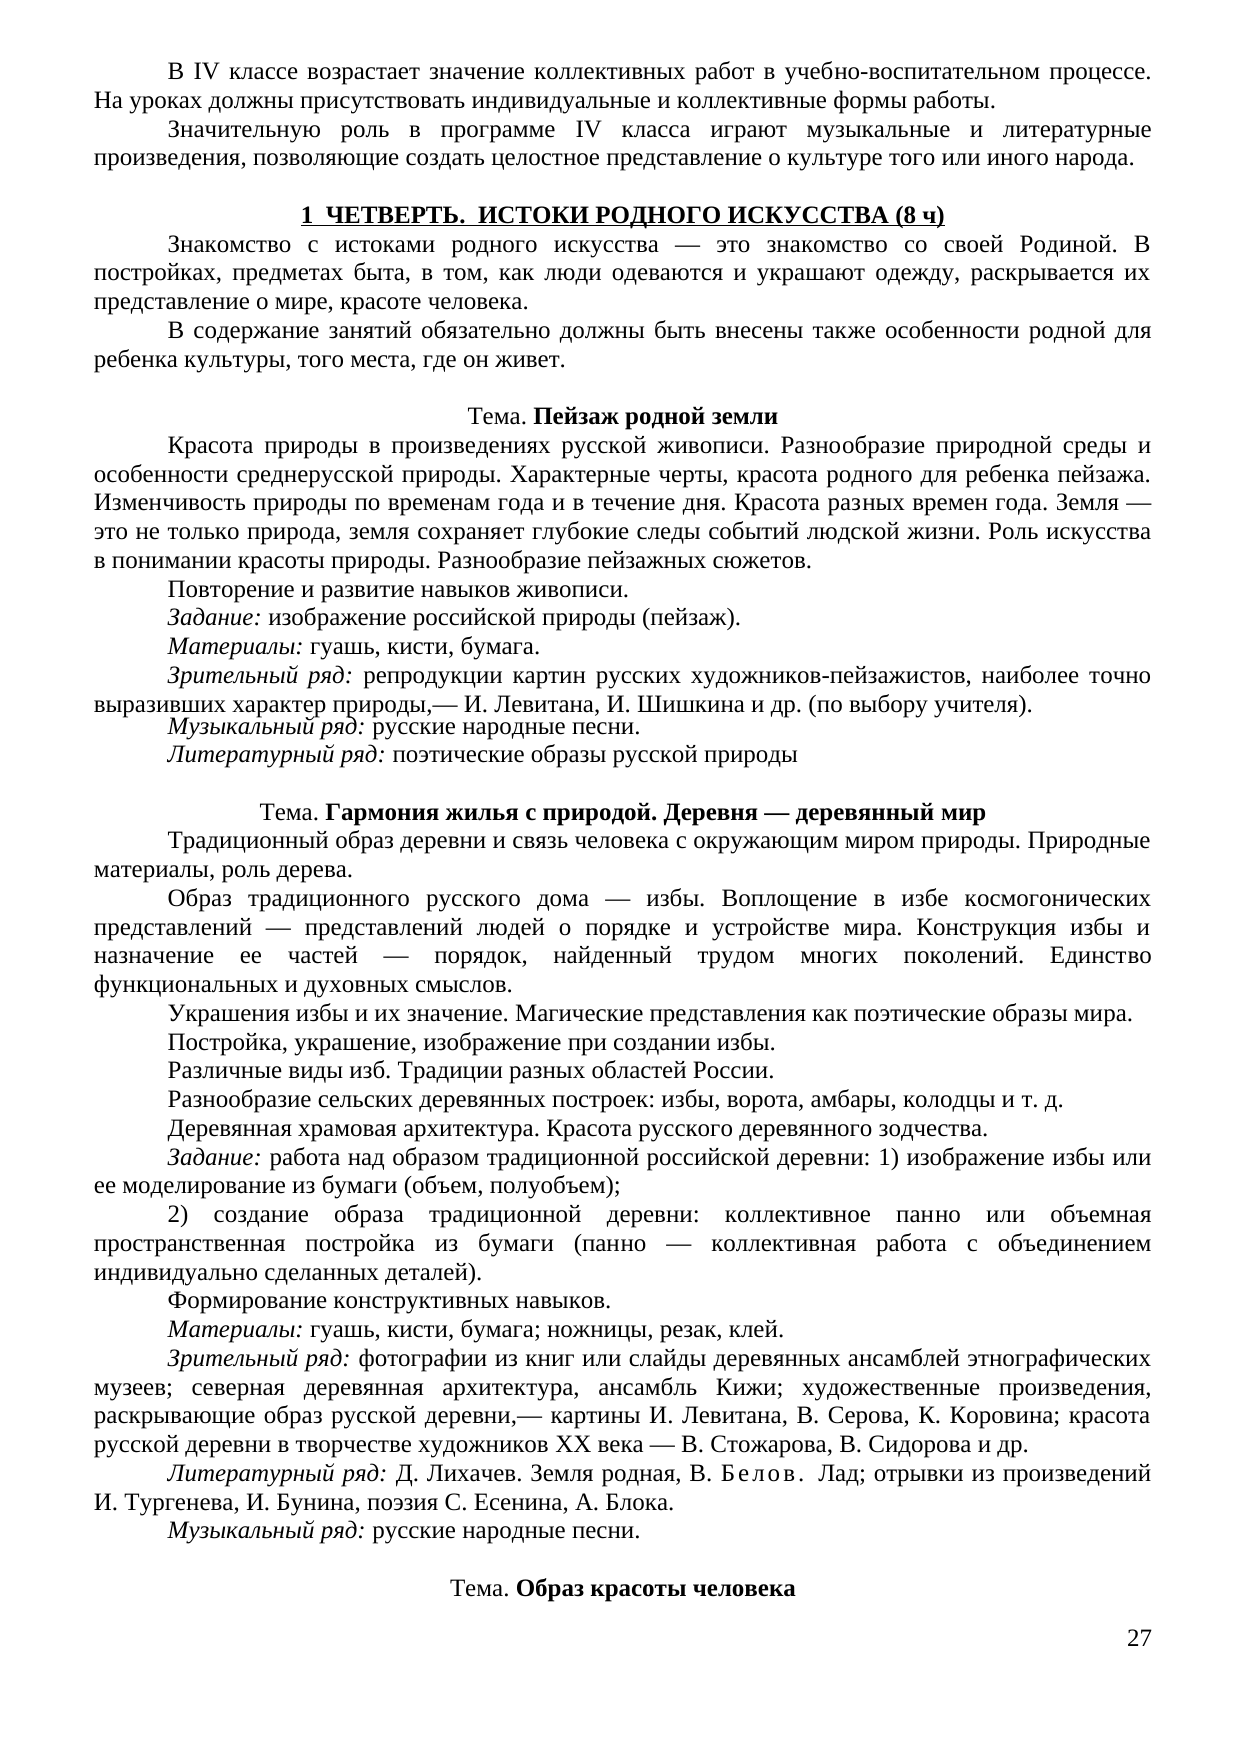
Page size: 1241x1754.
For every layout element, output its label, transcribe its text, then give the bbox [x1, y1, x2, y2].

text Задание: изображение российской природы (пейзаж). [94, 602, 1152, 631]
text Литературный ряд: Д. Лихачев. Земля родная, В. Белов. Лад; отрывки из произведений И. Тургенева, И. Бунина, поэзия С. Есенина, А. Блока. [94, 1458, 1152, 1515]
text Материалы: гуашь, кисти, бумага; ножницы, резак, клей. [94, 1314, 1152, 1343]
text Зрительный ряд: репродукции картин русских художников-пейзажистов, наиболее точно выразивших характер природы,— И. Левитана, И. Шишкина и др. (по выбору учителя). [94, 660, 1152, 717]
text Образ традиционного русского дома — избы. Воплощение в избе космогонических представлений — представлений людей о порядке и устройстве мира. Конструкция избы и назначение ее частей — порядок, найденный трудом многих поколений. Единство функциональных и духовных смыслов. [94, 883, 1152, 998]
text 2) создание образа традиционной деревни: коллективное панно или объемная пространственная постройка из бумаги (панно — коллективная работа с объединением индивидуально сделанных деталей). [94, 1199, 1152, 1285]
text Постройка, украшение, изображение при создании избы. [94, 1027, 1152, 1055]
text Традиционный образ деревни и связь человека с окружающим миром природы. Природные материалы, роль дерева. [94, 825, 1152, 883]
text Материалы: гуашь, кисти, бумага. [94, 631, 1152, 660]
text Повторение и развитие навыков живописи. [94, 574, 1152, 602]
text Зрительный ряд: фотографии из книг или слайды деревянных ансамблей этнографических музеев; северная деревянная архитектура, ансамбль Кижи; художественные произведения, раскрывающие образ русской деревни,— картины И. Левитана, В. Серова, К. Коровина; красота русской деревни в творчестве художников XX века — В. Стожарова, В. Сидорова и др. [94, 1343, 1152, 1458]
text Тема. Пейзаж родной земли [94, 401, 1152, 430]
text Различные виды изб. Традиции разных областей России. [94, 1055, 1152, 1084]
text В IV классе возрастает значение коллективных работ в учебно-воспитательном процессе. На уроках должны присутствовать индивидуальные и коллективные формы работы. [94, 56, 1152, 114]
text 1 ЧЕТВЕРТЬ. ИСТОКИ РОДНОГО ИСКУССТВА (8 ч) [94, 200, 1152, 229]
text Украшения избы и их значение. Магические представления как поэтические образы мира. [94, 998, 1152, 1027]
text Тема. Образ красоты человека [94, 1573, 1152, 1602]
text В содержание занятий обязательно должны быть внесены также особенности родной для ребенка культуры, того места, где он живет. [94, 315, 1152, 372]
text Деревянная храмовая архитектура. Красота русского деревянного зодчества. [94, 1113, 1152, 1142]
text Литературный ряд: поэтические образы русской природы [94, 739, 1152, 768]
text Музыкальный ряд: русские народные песни. [94, 1515, 1152, 1544]
text Задание: работа над образом традиционной российской деревни: 1) изображение избы или ее моделирование из бумаги (объем, полуобъем); [94, 1142, 1152, 1199]
text Тема. Гармония жилья с природой. Деревня — деревянный мир [94, 797, 1152, 825]
text Значительную роль в программе IV класса играют музыкальные и литературные произведения, позволяющие создать целостное представление о культуре того или иного народа. [94, 114, 1152, 171]
text Разнообразие сельских деревянных построек: избы, ворота, амбары, колодцы и т. д. [94, 1084, 1152, 1113]
text Знакомство с истоками родного искусства — это знакомство со своей Родиной. В постройках, предметах быта, в том, как люди одеваются и украшают одежду, раскрывается их представление о мире, красоте человека. [94, 229, 1152, 315]
text Формирование конструктивных навыков. [94, 1285, 1152, 1314]
text Красота природы в произведениях русской живописи. Разнообразие природной среды и особенности среднерусской природы. Характерные черты, красота родного для ребенка пейзажа. Изменчивость природы по временам года и в течение дня. Красота разных времен года. Земля — это не только природа, земля сохраняет глубокие следы событий людской жизни. Роль искусства в понимании красоты природы. Разнообразие пейзажных сюжетов. [94, 430, 1152, 574]
text Музыкальный ряд: русские народные песни. [94, 717, 1152, 739]
